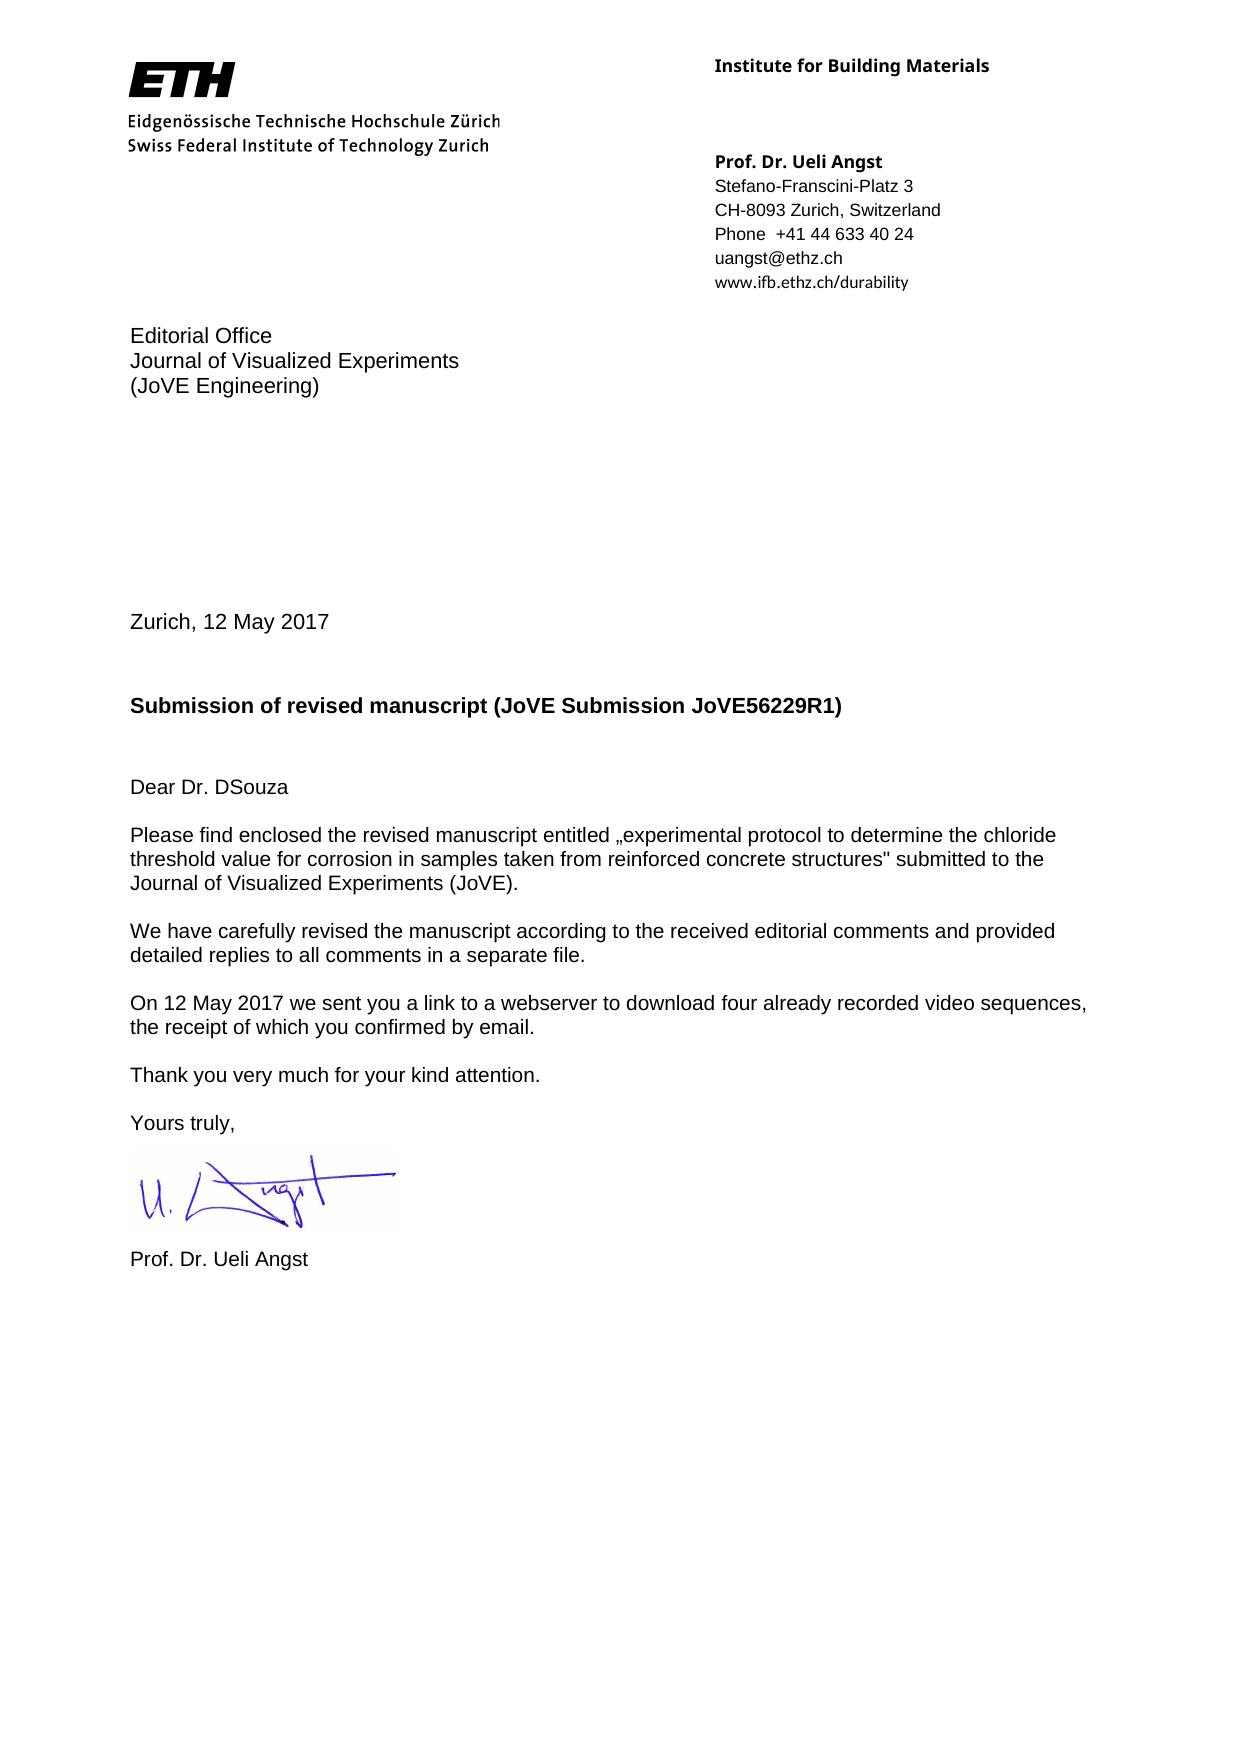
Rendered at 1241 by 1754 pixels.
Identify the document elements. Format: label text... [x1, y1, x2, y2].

text Dear Dr. DSouza [130, 775, 1110, 799]
text We have carefully revised the manuscript according to the received editorial comments and provided detailed replies to all comments in a separate file. [130, 919, 1110, 967]
table_header Editorial Office Journal of Visualized Experiments (JoVE Engineering) [130, 323, 1110, 606]
table_cell Zurich, 12 May 2017 Submission of revised manuscript (JoVE Submission JoVE56229R1) [130, 606, 1110, 775]
text Prof. Dr. Ueli Angst [130, 1247, 1110, 1271]
text Thank you very much for your kind attention. [130, 1062, 1110, 1086]
text Please find enclosed the revised manuscript entitled „experimental protocol to determine the chloride threshold value for corrosion in samples taken from reinforced concrete structures" submitted to the Journal of Visualized Experiments (JoVE). [130, 823, 1110, 895]
text On 12 May 2017 we sent you a link to a webserver to download four already recorded video sequences, the receipt of which you confirmed by email. [130, 991, 1110, 1038]
picture [128, 62, 500, 156]
text Yours truly, [130, 1110, 1110, 1134]
picture [129, 1146, 400, 1234]
